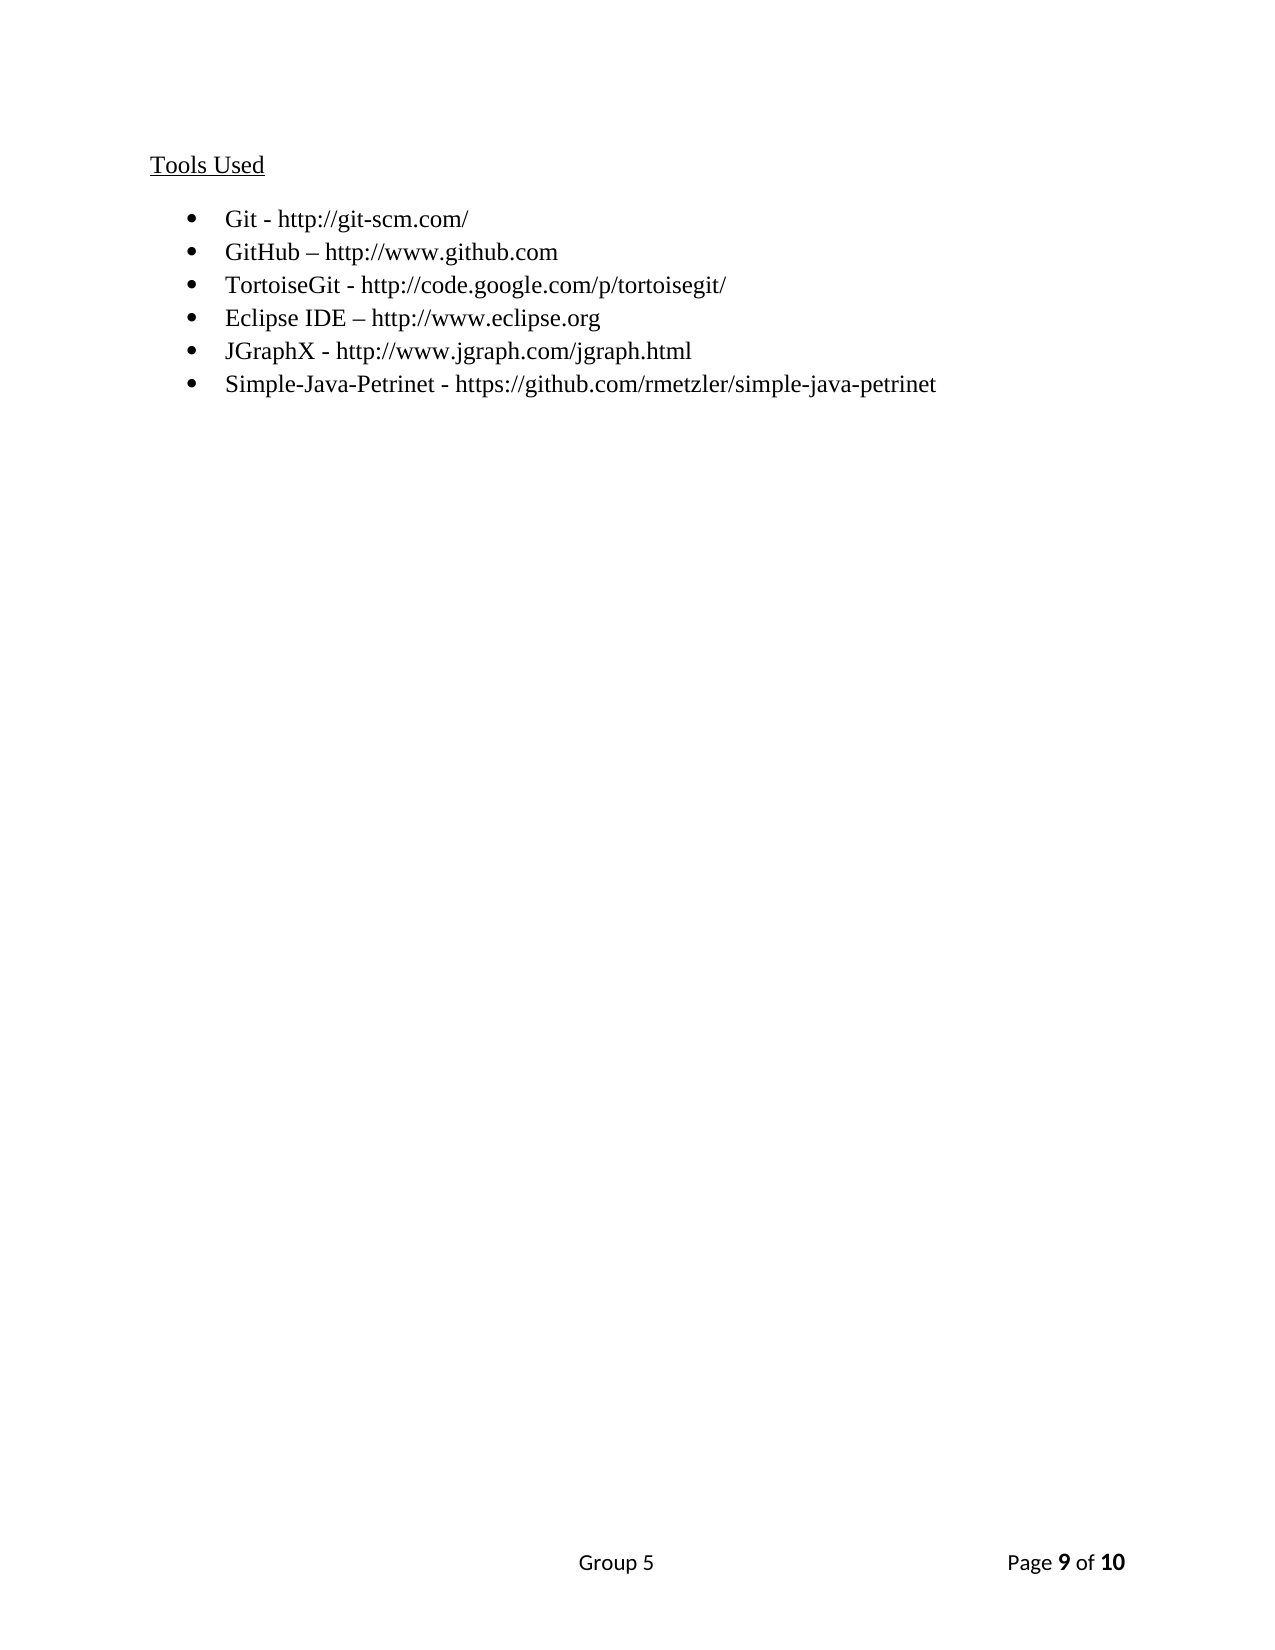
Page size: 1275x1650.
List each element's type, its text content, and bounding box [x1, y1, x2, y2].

list GitHub – http://www.github.com [187, 237, 1125, 266]
list JGraphX - http://www.jgraph.com/jgraph.html [187, 336, 1125, 365]
list Simple-Java-Petrinet - https://github.com/rmetzler/simple-java-petrinet [187, 369, 1125, 398]
text Tools Used [150, 150, 1125, 179]
list TortoiseGit - http://code.google.com/p/tortoisegit/ [187, 270, 1125, 299]
list Git - http://git-scm.com/ [187, 204, 1125, 233]
list Eclipse IDE – http://www.eclipse.org [187, 303, 1125, 332]
